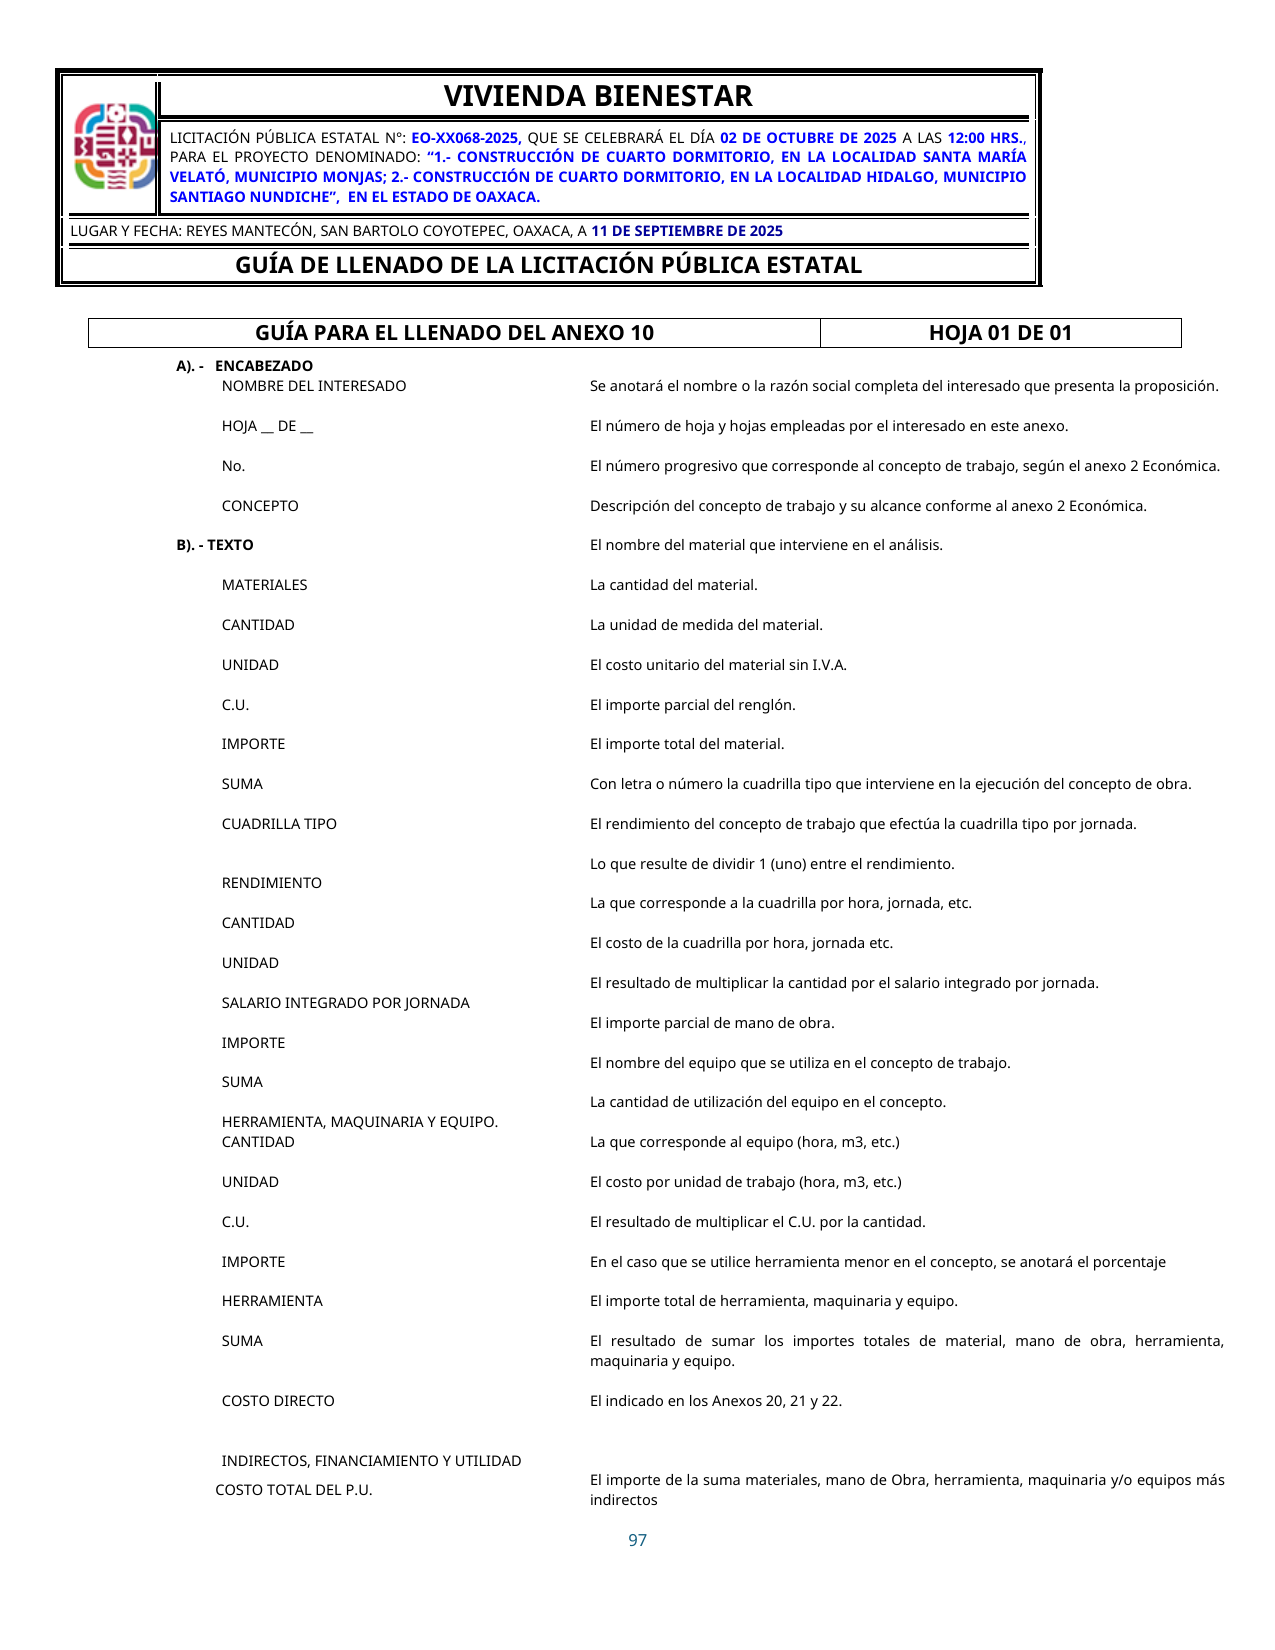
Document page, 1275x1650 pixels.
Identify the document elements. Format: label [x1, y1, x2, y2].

picture [63, 96, 155, 195]
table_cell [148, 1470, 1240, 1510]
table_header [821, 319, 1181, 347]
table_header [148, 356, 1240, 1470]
picture [161, 122, 170, 195]
picture [157, 96, 170, 195]
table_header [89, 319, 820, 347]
picture [161, 96, 170, 115]
